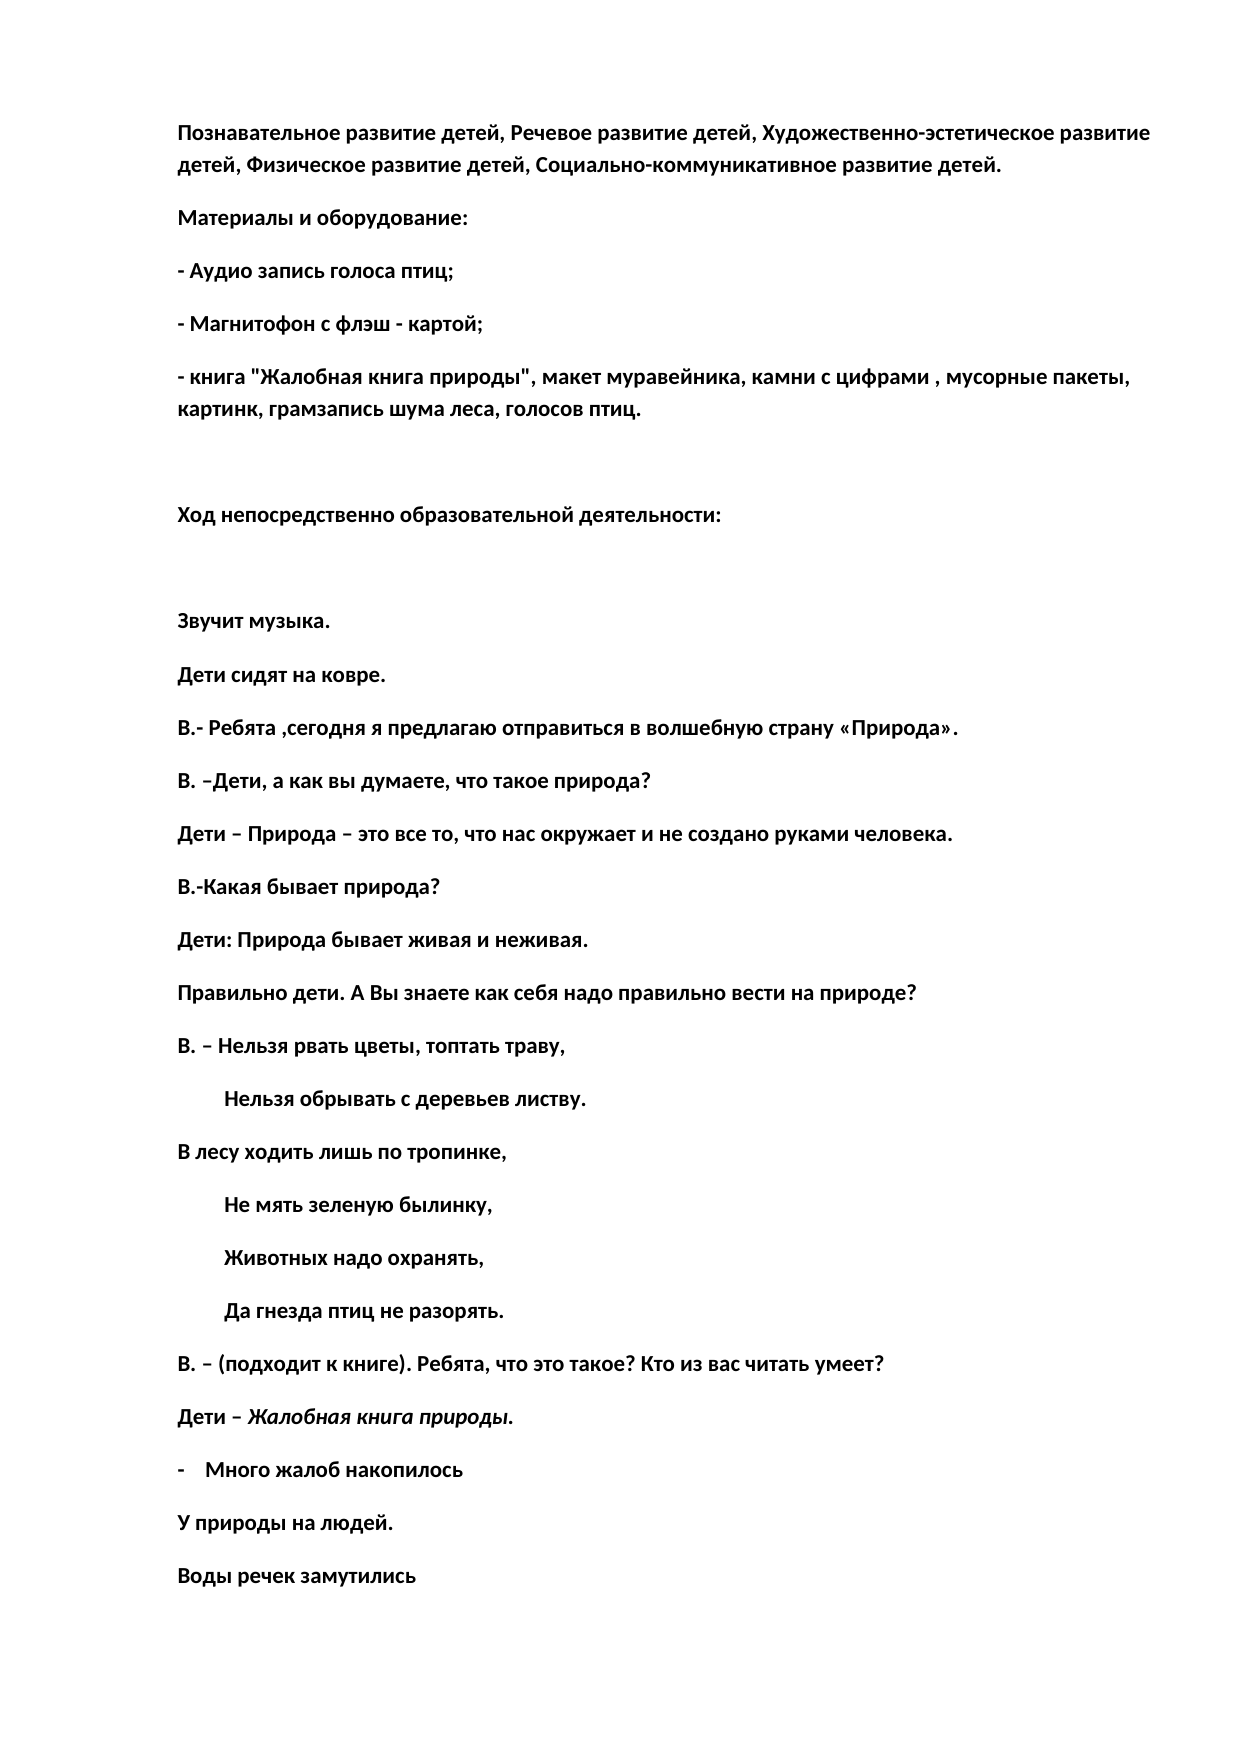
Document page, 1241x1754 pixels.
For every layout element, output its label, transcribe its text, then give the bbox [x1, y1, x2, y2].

text У природы на людей. [177, 1508, 1152, 1536]
text Нельзя обрывать с деревьев листву. [177, 1084, 1152, 1112]
text В. – (подходит к книге). Ребята, что это такое? Кто из вас читать умеет? [177, 1349, 1152, 1377]
text - Аудио запись голоса птиц; [177, 256, 1152, 284]
text - Магнитофон с флэш - картой; [177, 309, 1152, 337]
text Дети: Природа бывает живая и неживая. [177, 925, 1152, 953]
text - книга "Жалобная книга природы", макет муравейника, камни с цифрами , мусорные пакеты, картинк, грамзапись шума леса, голосов птиц. [177, 362, 1152, 423]
text Дети сидят на ковре. [177, 660, 1152, 688]
text В. –Дети, а как вы думаете, что такое природа? [177, 766, 1152, 794]
text Дети – Жалобная книга природы. [177, 1402, 1152, 1430]
text Дети – Природа – это все то, что нас окружает и не создано руками человека. [177, 819, 1152, 847]
text Не мять зеленую былинку, [177, 1190, 1152, 1218]
text В. – Нельзя рвать цветы, топтать траву, [177, 1031, 1152, 1059]
text Ход непосредственно образовательной деятельности: [177, 501, 1152, 529]
text Познавательное развитие детей, Речевое развитие детей, Художественно-эстетическое развитие детей, Физическое развитие детей, Социально-коммуникативное развитие детей. [177, 118, 1152, 178]
text Звучит музыка. [177, 607, 1152, 635]
text Материалы и оборудование: [177, 203, 1152, 231]
text Животных надо охранять, [177, 1243, 1152, 1271]
text В.- Ребята ,сегодня я предлагаю отправиться в волшебную страну «Природа». [177, 713, 1152, 741]
text Воды речек замутились [177, 1561, 1152, 1589]
text Да гнезда птиц не разорять. [177, 1296, 1152, 1324]
text Правильно дети. А Вы знаете как себя надо правильно вести на природе? [177, 978, 1152, 1006]
text В лесу ходить лишь по тропинке, [177, 1137, 1152, 1165]
text - Много жалоб накопилось [177, 1455, 1152, 1483]
text В.-Какая бывает природа? [177, 872, 1152, 900]
